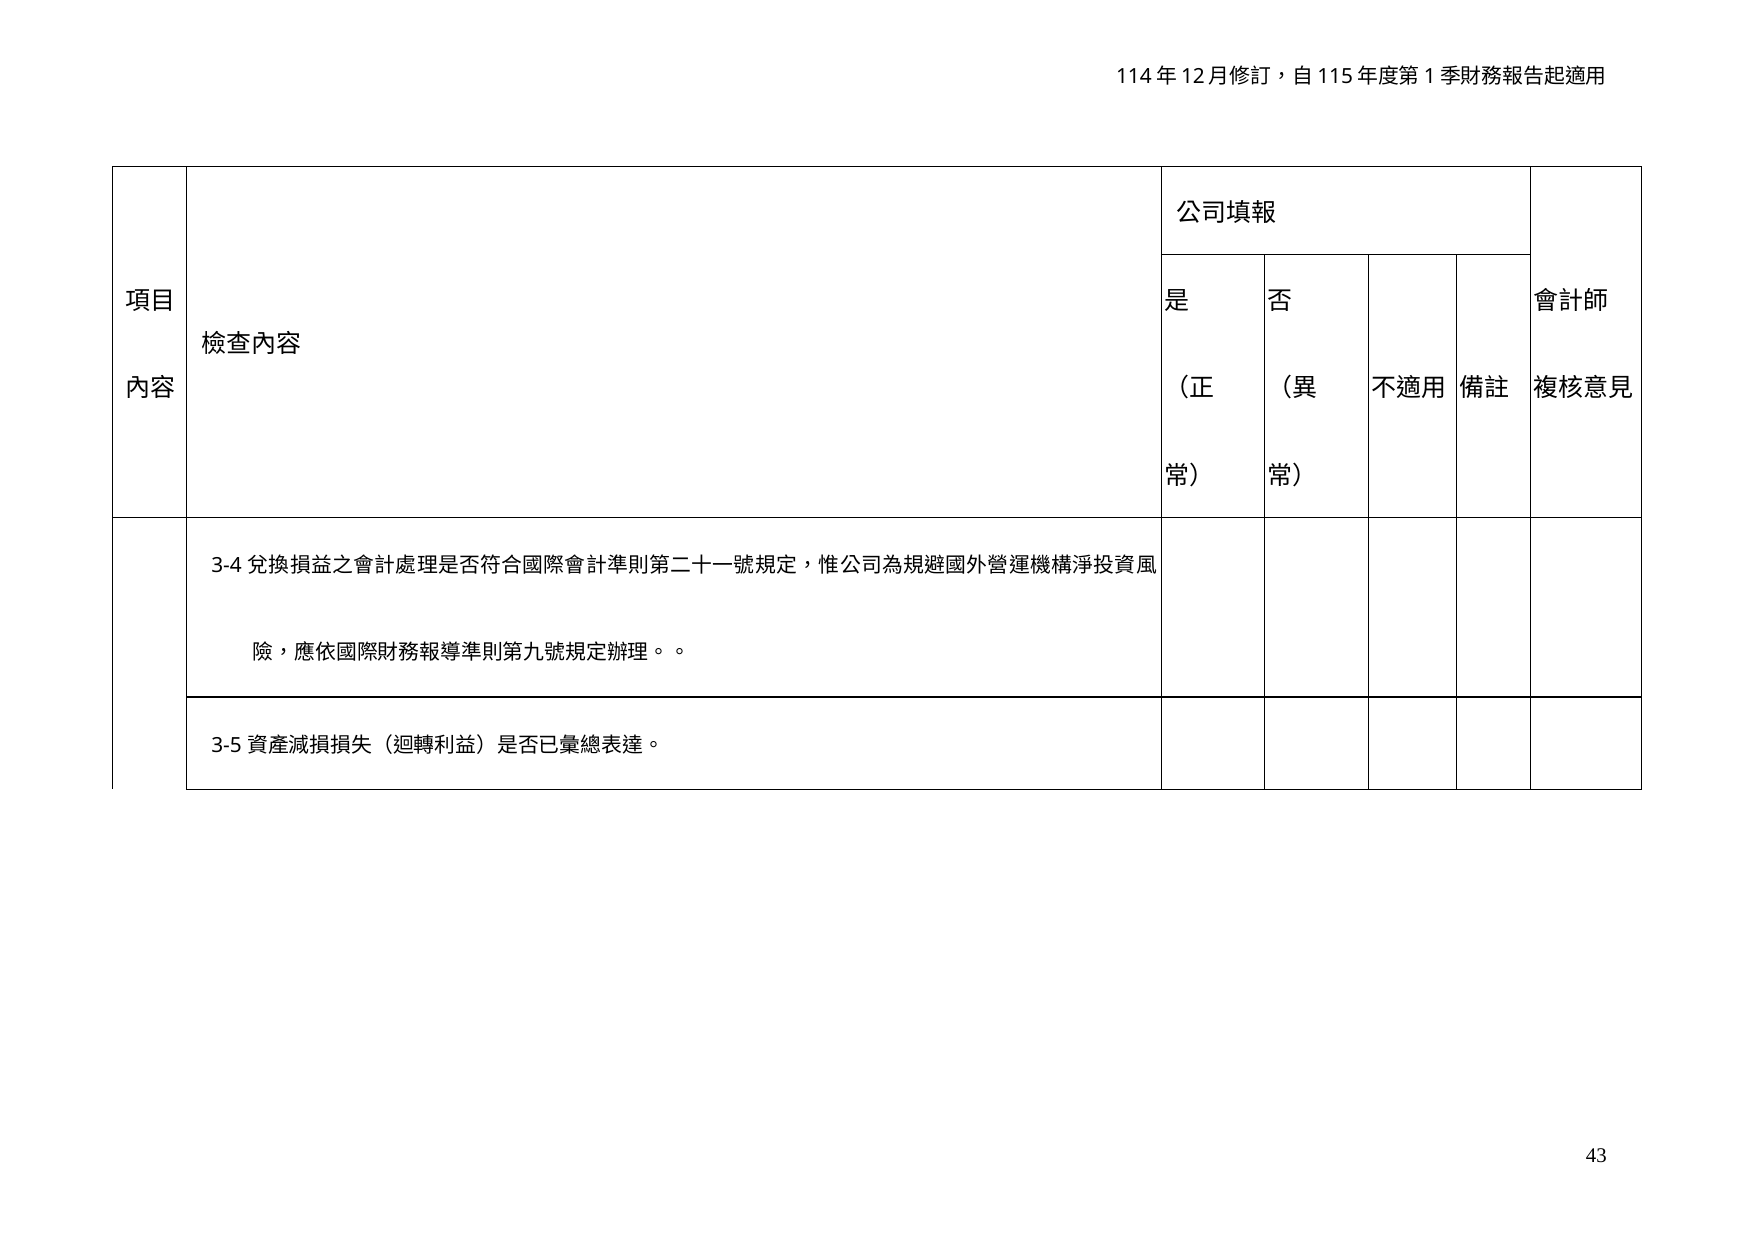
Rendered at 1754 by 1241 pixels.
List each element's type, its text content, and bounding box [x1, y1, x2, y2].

table_cell 備註 [1457, 255, 1530, 517]
table_header 會計師 複核意見 [1531, 167, 1641, 517]
table_cell 否 （異常） [1265, 255, 1368, 517]
table_cell 3-5 資產減損損失（迴轉利益）是否已彙總表達。 [187, 698, 1161, 789]
table_cell [1369, 518, 1456, 696]
table_cell 是 （正常） [1162, 255, 1264, 517]
table_cell [1457, 698, 1530, 789]
table_cell [1162, 518, 1264, 696]
table_header 檢查內容 [187, 167, 1161, 517]
table_cell [1162, 698, 1264, 789]
table_cell 不適用 [1369, 255, 1456, 517]
table_header 項目內容 [113, 167, 186, 517]
table_cell [1265, 518, 1368, 696]
table_cell [1531, 518, 1641, 696]
table_cell [1265, 698, 1368, 789]
table_cell 3-4 兌換損益之會計處理是否符合國際會計準則第二十一號規定，惟公司為規避國外營運機構淨投資風險，應依國際財務報導準則第九號規定辦理。。 [187, 518, 1161, 696]
table_cell [1457, 518, 1530, 696]
table_cell [1369, 698, 1456, 789]
table_cell [1531, 698, 1641, 789]
table_header 公司填報 [1162, 167, 1530, 254]
